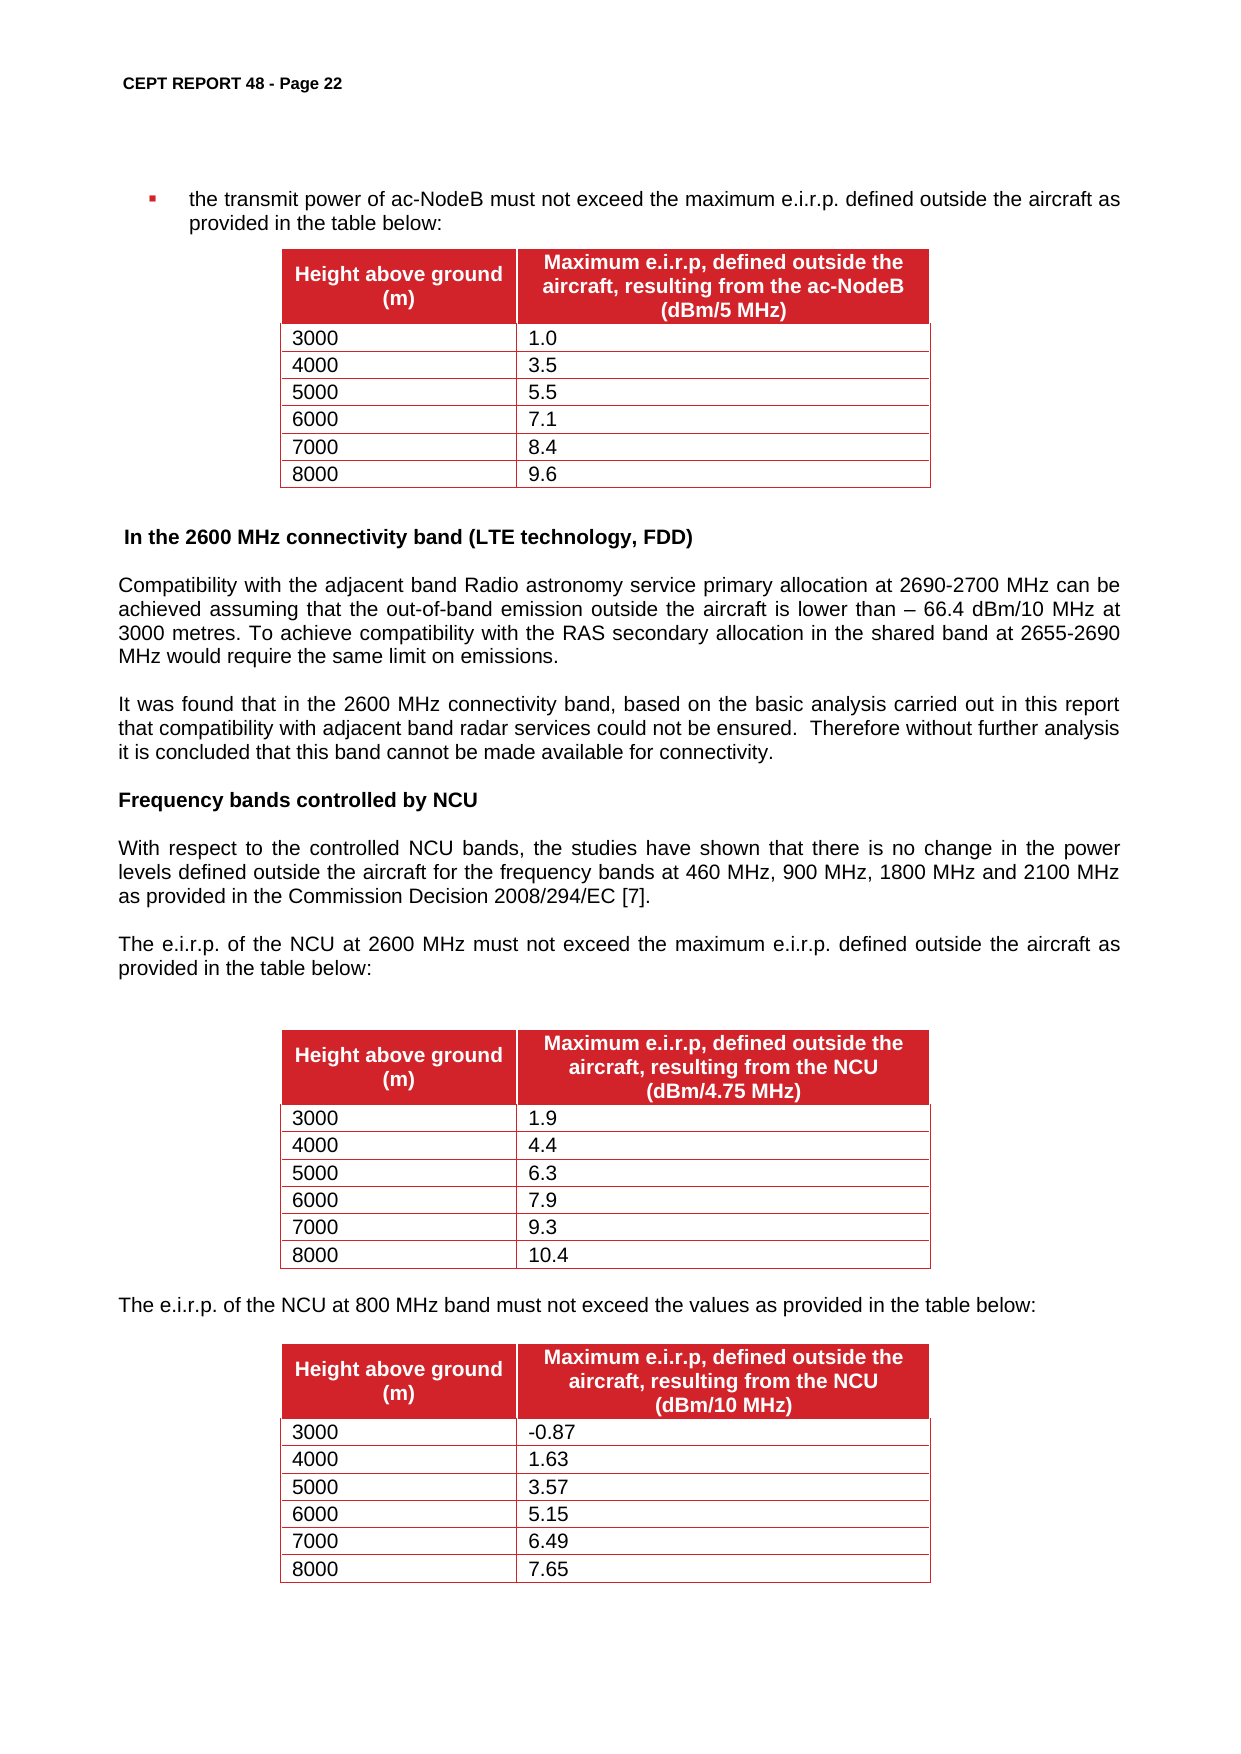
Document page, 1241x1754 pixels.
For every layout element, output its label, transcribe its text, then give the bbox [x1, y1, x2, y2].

table_cell 7.1 [517, 405, 930, 432]
table_cell 4.4 [517, 1131, 930, 1158]
table_cell 7.65 [517, 1554, 930, 1582]
table_cell 5000 [281, 378, 516, 405]
table_cell 4000 [281, 1131, 516, 1158]
table_cell 5.15 [517, 1500, 930, 1527]
table_cell 3.57 [517, 1473, 930, 1500]
table_cell 3000 [281, 324, 516, 351]
table_cell 5.5 [517, 378, 930, 405]
text It was found that in the 2600 MHz connectivity band, based on the basic analysis carried out in this report that compatibility with adjacent band radar services could not be ensured. Therefore without further analysis it is concluded that this band cannot be made available for connectivity. [118, 692, 1122, 764]
table_cell 1.0 [517, 324, 930, 351]
table_cell 3000 [281, 1105, 516, 1131]
table_header Maximum e.i.r.p, defined outside the aircraft, resulting from the ac-NodeB (dBm/5 MHz) [518, 249, 929, 323]
table_cell 5000 [281, 1159, 516, 1186]
table_cell 1.9 [517, 1105, 930, 1131]
table_cell 6.49 [517, 1527, 930, 1554]
table_header Maximum e.i.r.p, defined outside the aircraft, resulting from the NCU (dBm/10 MHz) [518, 1344, 929, 1418]
table_cell 7000 [281, 1213, 516, 1240]
table_header Height above ground (m) [282, 249, 516, 323]
text The e.i.r.p. of the NCU at 800 MHz band must not exceed the values as provided in the table below: [118, 1293, 1122, 1317]
table_cell 7000 [281, 1527, 516, 1554]
text The e.i.r.p. of the NCU at 2600 MHz must not exceed the maximum e.i.r.p. defined outside the aircraft as provided in the table below: [118, 932, 1122, 980]
table_cell 4000 [281, 1445, 516, 1472]
text Frequency bands controlled by NCU [118, 788, 1122, 812]
table_cell 8.4 [517, 433, 930, 460]
table_cell 4000 [281, 351, 516, 378]
table_cell 7.9 [517, 1186, 930, 1213]
list the transmit power of ac-NodeB must not exceed the maximum e.i.r.p. defined outside the aircraft as provided in the table below: [148, 186, 1122, 234]
table_cell 1.63 [517, 1445, 930, 1472]
table_cell 6000 [281, 1500, 516, 1527]
table_cell 6.3 [517, 1159, 930, 1186]
table_cell 6000 [281, 1186, 516, 1213]
table_cell 6000 [281, 405, 516, 432]
table_header Maximum e.i.r.p, defined outside the aircraft, resulting from the NCU (dBm/4.75 MHz) [518, 1030, 929, 1104]
text Compatibility with the adjacent band Radio astronomy service primary allocation at 2690-2700 MHz can be achieved assuming that the out-of-band emission outside the aircraft is lower than – 66.4 dBm/10 MHz at 3000 metres. To achieve compatibility with the RAS secondary allocation in the shared band at 2655-2690 MHz would require the same limit on emissions. [118, 572, 1122, 668]
table_header Height above ground (m) [282, 1344, 516, 1418]
table_cell 7000 [281, 433, 516, 460]
table_cell 5000 [281, 1473, 516, 1500]
table_cell 9.6 [517, 460, 930, 487]
table_cell 8000 [281, 460, 516, 487]
table_cell 8000 [281, 1554, 516, 1582]
table_cell 9.3 [517, 1213, 930, 1240]
text In the 2600 MHz connectivity band (LTE technology, FDD) [118, 524, 1122, 548]
table_cell 8000 [281, 1240, 516, 1268]
table_cell 3.5 [517, 351, 930, 378]
table_header Height above ground (m) [282, 1030, 516, 1104]
table_cell 3000 [281, 1419, 516, 1445]
table_cell 10.4 [517, 1240, 930, 1268]
text With respect to the controlled NCU bands, the studies have shown that there is no change in the power levels defined outside the aircraft for the frequency bands at 460 MHz, 900 MHz, 1800 MHz and 2100 MHz as provided in the Commission Decision 2008/294/EC [7]. [118, 836, 1122, 908]
table_cell -0.87 [517, 1419, 930, 1445]
